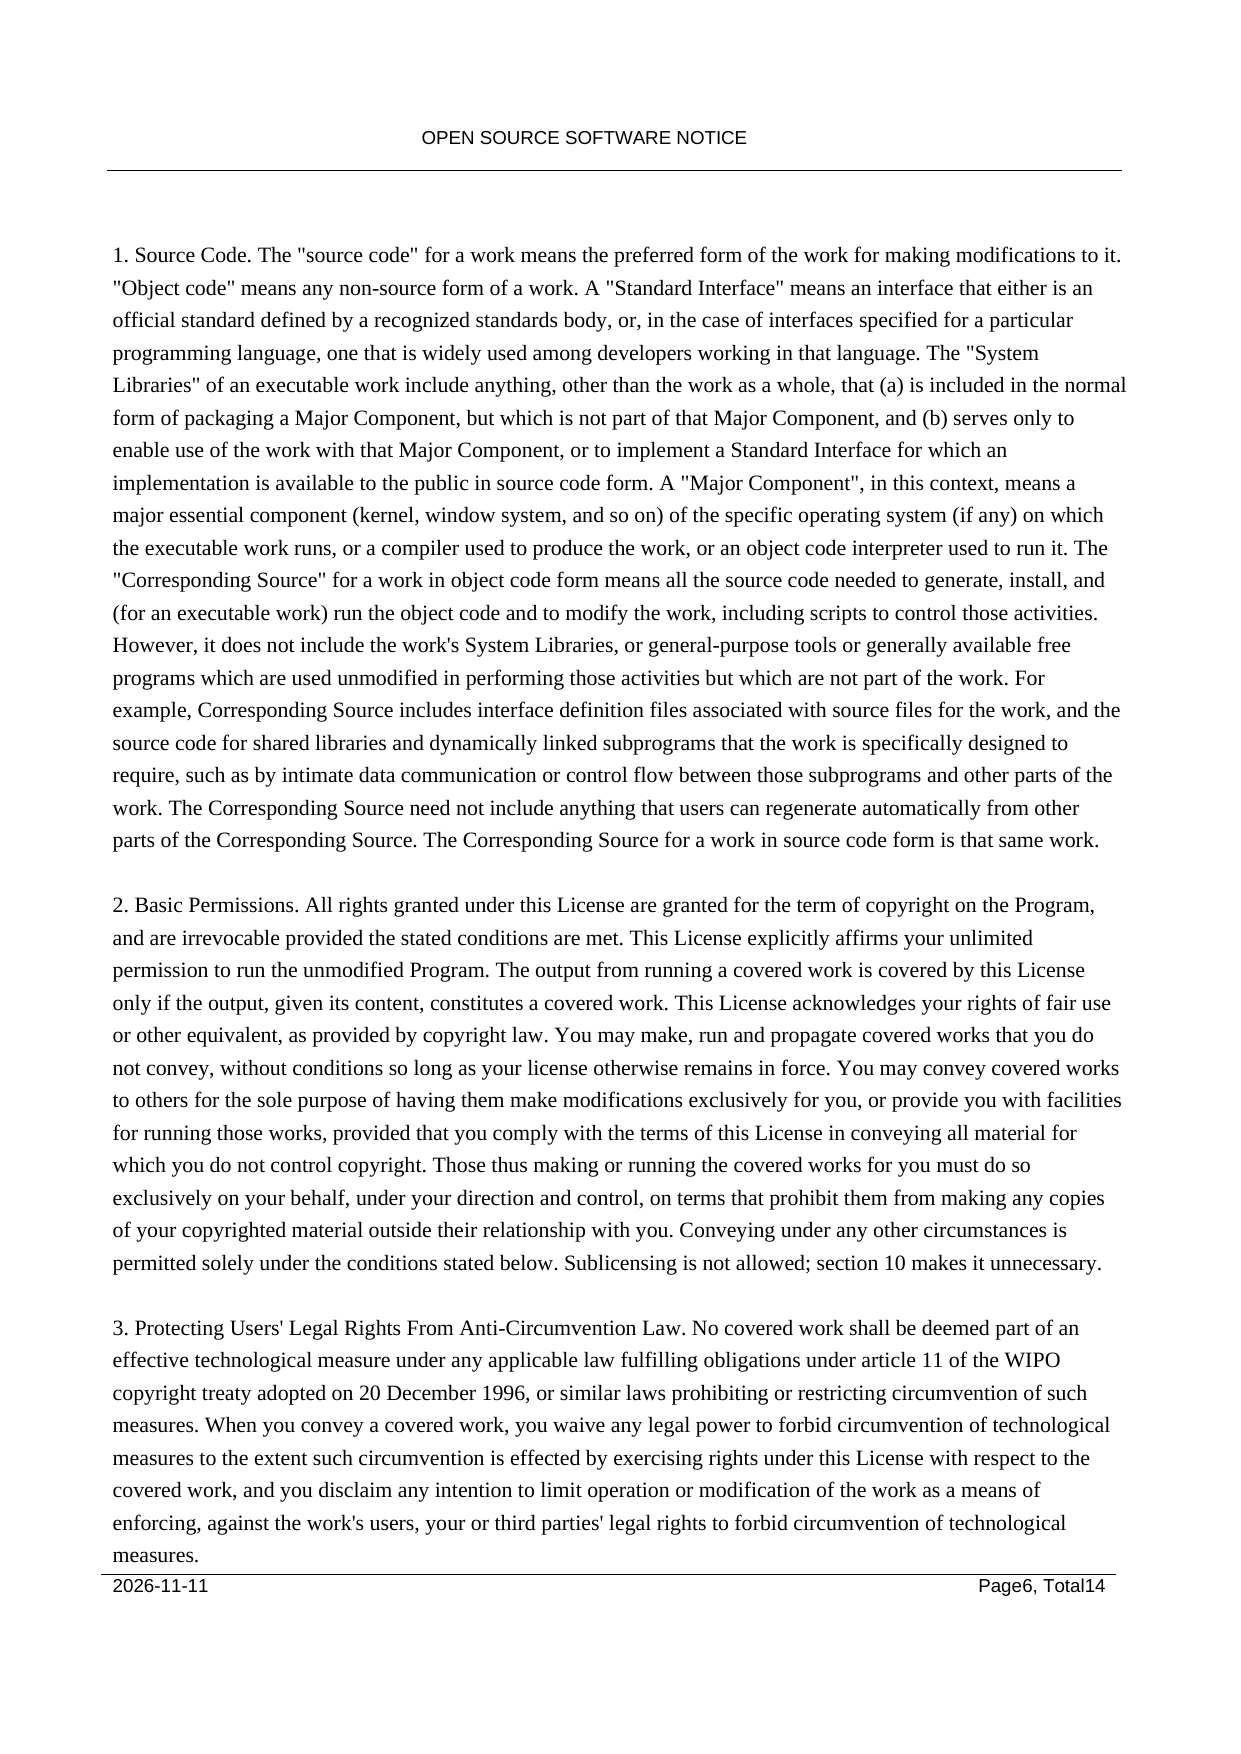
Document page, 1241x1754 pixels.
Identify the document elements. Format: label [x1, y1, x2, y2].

text [112, 206, 1128, 1571]
